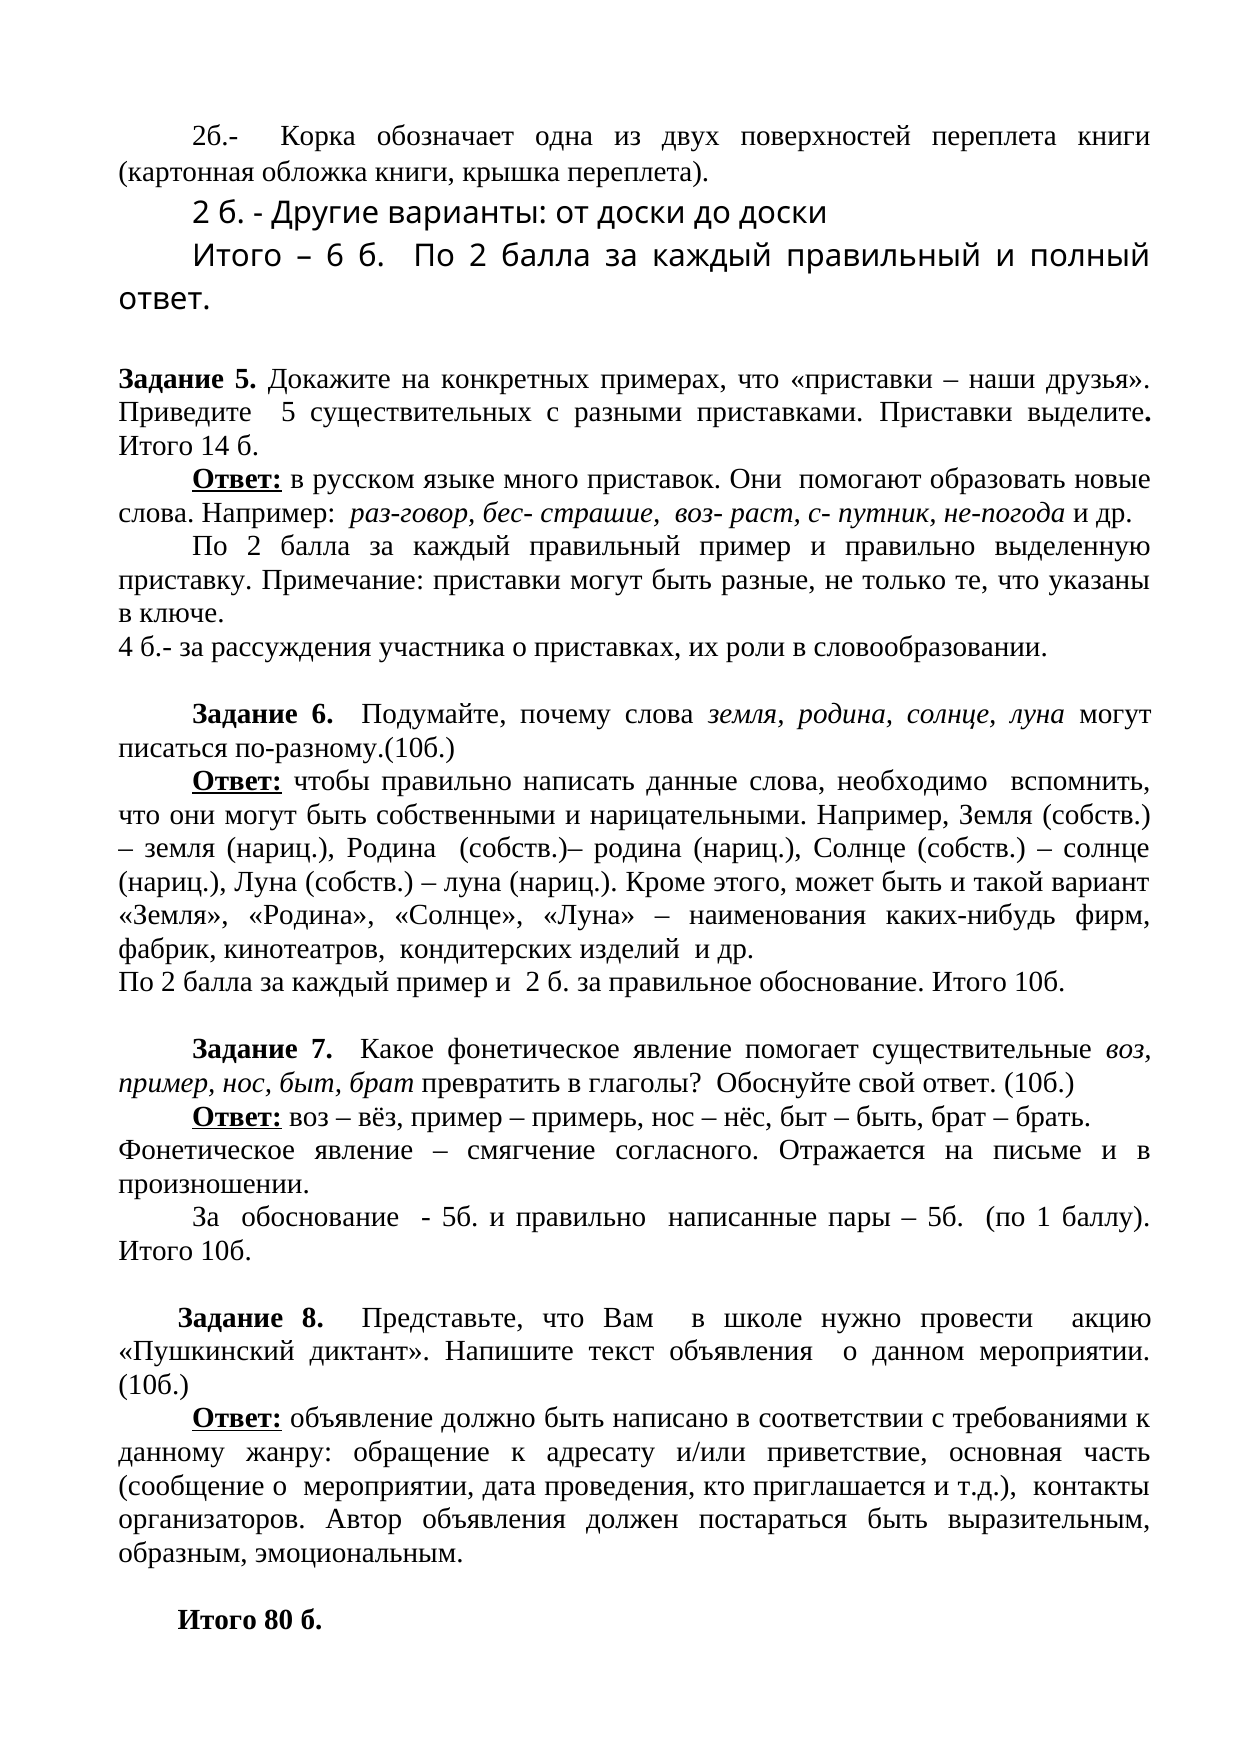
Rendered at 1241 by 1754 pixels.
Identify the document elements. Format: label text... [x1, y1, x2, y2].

text Задание 5. Докажите на конкретных примерах, что «приставки – наши друзья». Приведите 5 существительных с разными приставками. Приставки выделите. Итого 14 б. [118, 361, 1152, 461]
text Задание 8. Представьте, что Вам в школе нужно провести акцию «Пушкинский диктант». Напишите текст объявления о данном мероприятии.(10б.) [118, 1300, 1152, 1401]
text Итого – 6 б. По 2 балла за каждый правильный и полный ответ. [118, 233, 1152, 318]
text По 2 балла за каждый правильный пример и правильно выделенную приставку. Примечание: приставки могут быть разные, не только те, что указаны в ключе. [118, 528, 1152, 629]
text Ответ: чтобы правильно написать данные слова, необходимо вспомнить, что они могут быть собственными и нарицательными. Например, Земля (собств.) – земля (нариц.), Родина (собств.)– родина (нариц.), Солнце (собств.) – солнце (нариц.), Луна (собств.) – луна (нариц.). Кроме этого, может быть и такой вариант «Земля», «Родина», «Солнце», «Луна» – наименования каких-нибудь фирм, фабрик, кинотеатров, кондитерских изделий и др. [118, 763, 1152, 964]
text По 2 балла за каждый пример и 2 б. за правильное обоснование. Итого 10б. [118, 964, 1152, 998]
text 4 б.- за рассуждения участника о приставках, их роли в словообразовании. [118, 629, 1152, 663]
text За обоснование - 5б. и правильно написанные пары – 5б. (по 1 баллу). Итого 10б. [118, 1199, 1152, 1266]
text Ответ: объявление должно быть написано в соответствии с требованиями к данному жанру: обращение к адресату и/или приветствие, основная часть (сообщение о мероприятии, дата проведения, кто приглашается и т.д.), контакты организаторов. Автор объявления должен постараться быть выразительным, образным, эмоциональным. [118, 1401, 1152, 1568]
text Задание 7. Какое фонетическое явление помогает существительные воз, пример, нос, быт, брат превратить в глаголы? Обоснуйте свой ответ. (10б.) [118, 1032, 1152, 1099]
text Ответ: в русском языке много приставок. Они помогают образовать новые слова. Например: раз-говор, бес- страшие, воз- раст, с- путник, не-погода и др. [118, 461, 1152, 528]
text Фонетическое явление – смягчение согласного. Отражается на письме и в произношении. [118, 1132, 1152, 1199]
text 2 б. - Другие варианты: от доски до доски [118, 190, 1152, 233]
text Ответ: воз – вёз, пример – примерь, нос – нёс, быт – быть, брат – брать. [118, 1099, 1152, 1132]
text Задание 6. Подумайте, почему слова земля, родина, солнце, луна могут писаться по-разному.(10б.) [118, 696, 1152, 763]
text Итого 80 б. [118, 1602, 1152, 1635]
text 2б.- Корка обозначает одна из двух поверхностей переплета книги (картонная обложка книги, крышка переплета). [118, 118, 1152, 188]
